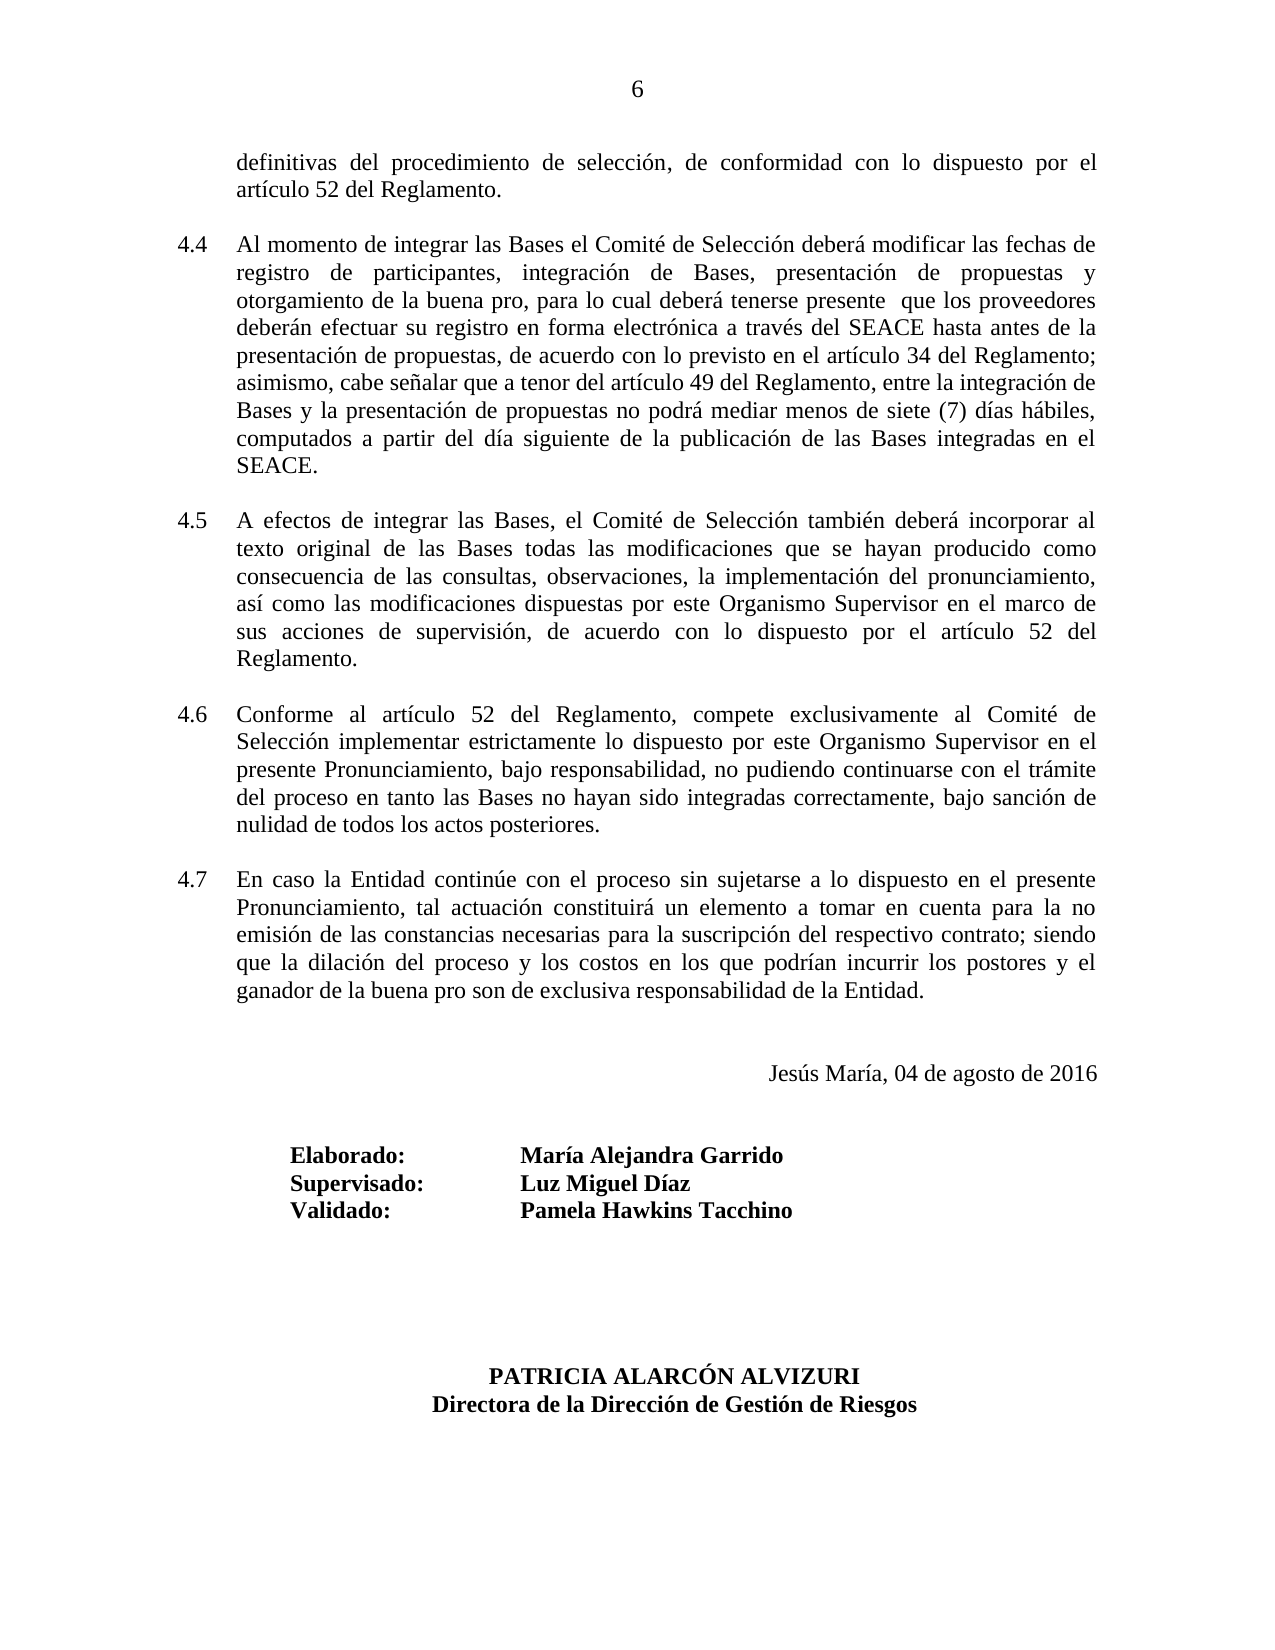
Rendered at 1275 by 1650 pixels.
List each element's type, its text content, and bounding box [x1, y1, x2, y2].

list A efectos de integrar las Bases, el Comité de Selección también deberá incorporar al texto original de las Bases todas las modificaciones que se hayan producido como consecuencia de las consultas, observaciones, la implementación del pronunciamiento, así como las modificaciones dispuestas por este Organismo Supervisor en el marco de sus acciones de supervisión, de acuerdo con lo dispuesto por el artículo 52 del Reglamento. [177, 506, 1098, 672]
list Al momento de integrar las Bases el Comité de Selección deberá modificar las fechas de registro de participantes, integración de Bases, presentación de propuestas y otorgamiento de la buena pro, para lo cual deberá tenerse presente que los proveedores deberán efectuar su registro en forma electrónica a través del SEACE hasta antes de la presentación de propuestas, de acuerdo con lo previsto en el artículo 34 del Reglamento; asimismo, cabe señalar que a tenor del artículo 49 del Reglamento, entre la integración de Bases y la presentación de propuestas no podrá mediar menos de siete (7) días hábiles, computados a partir del día siguiente de la publicación de las Bases integradas en el SEACE. [177, 230, 1098, 479]
list Jesús María, 04 de agosto de 2016 [215, 1058, 1098, 1086]
text Elaborado: María Alejandra Garrido [290, 1141, 1098, 1169]
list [177, 148, 1098, 203]
text Supervisado: Luz Miguel Díaz [290, 1169, 1098, 1197]
text PATRICIA ALARCÓN ALVIZURI [177, 1362, 1098, 1390]
text Validado: Pamela Hawkins Tacchino [290, 1197, 1098, 1224]
text Directora de la Dirección de Gestión de Riesgos [177, 1390, 1098, 1417]
list En caso la Entidad continúe con el proceso sin sujetarse a lo dispuesto en el presente Pronunciamiento, tal actuación constituirá un elemento a tomar en cuenta para la no emisión de las constancias necesarias para la suscripción del respectivo contrato; siendo que la dilación del proceso y los costos en los que podrían incurrir los postores y el ganador de la buena pro son de exclusiva responsabilidad de la Entidad. [177, 865, 1098, 1003]
list Conforme al artículo 52 del Reglamento, compete exclusivamente al Comité de Selección implementar estrictamente lo dispuesto por este Organismo Supervisor en el presente Pronunciamiento, bajo responsabilidad, no pudiendo continuarse con el trámite del proceso en tanto las Bases no hayan sido integradas correctamente, bajo sanción de nulidad de todos los actos posteriores. [177, 700, 1098, 838]
